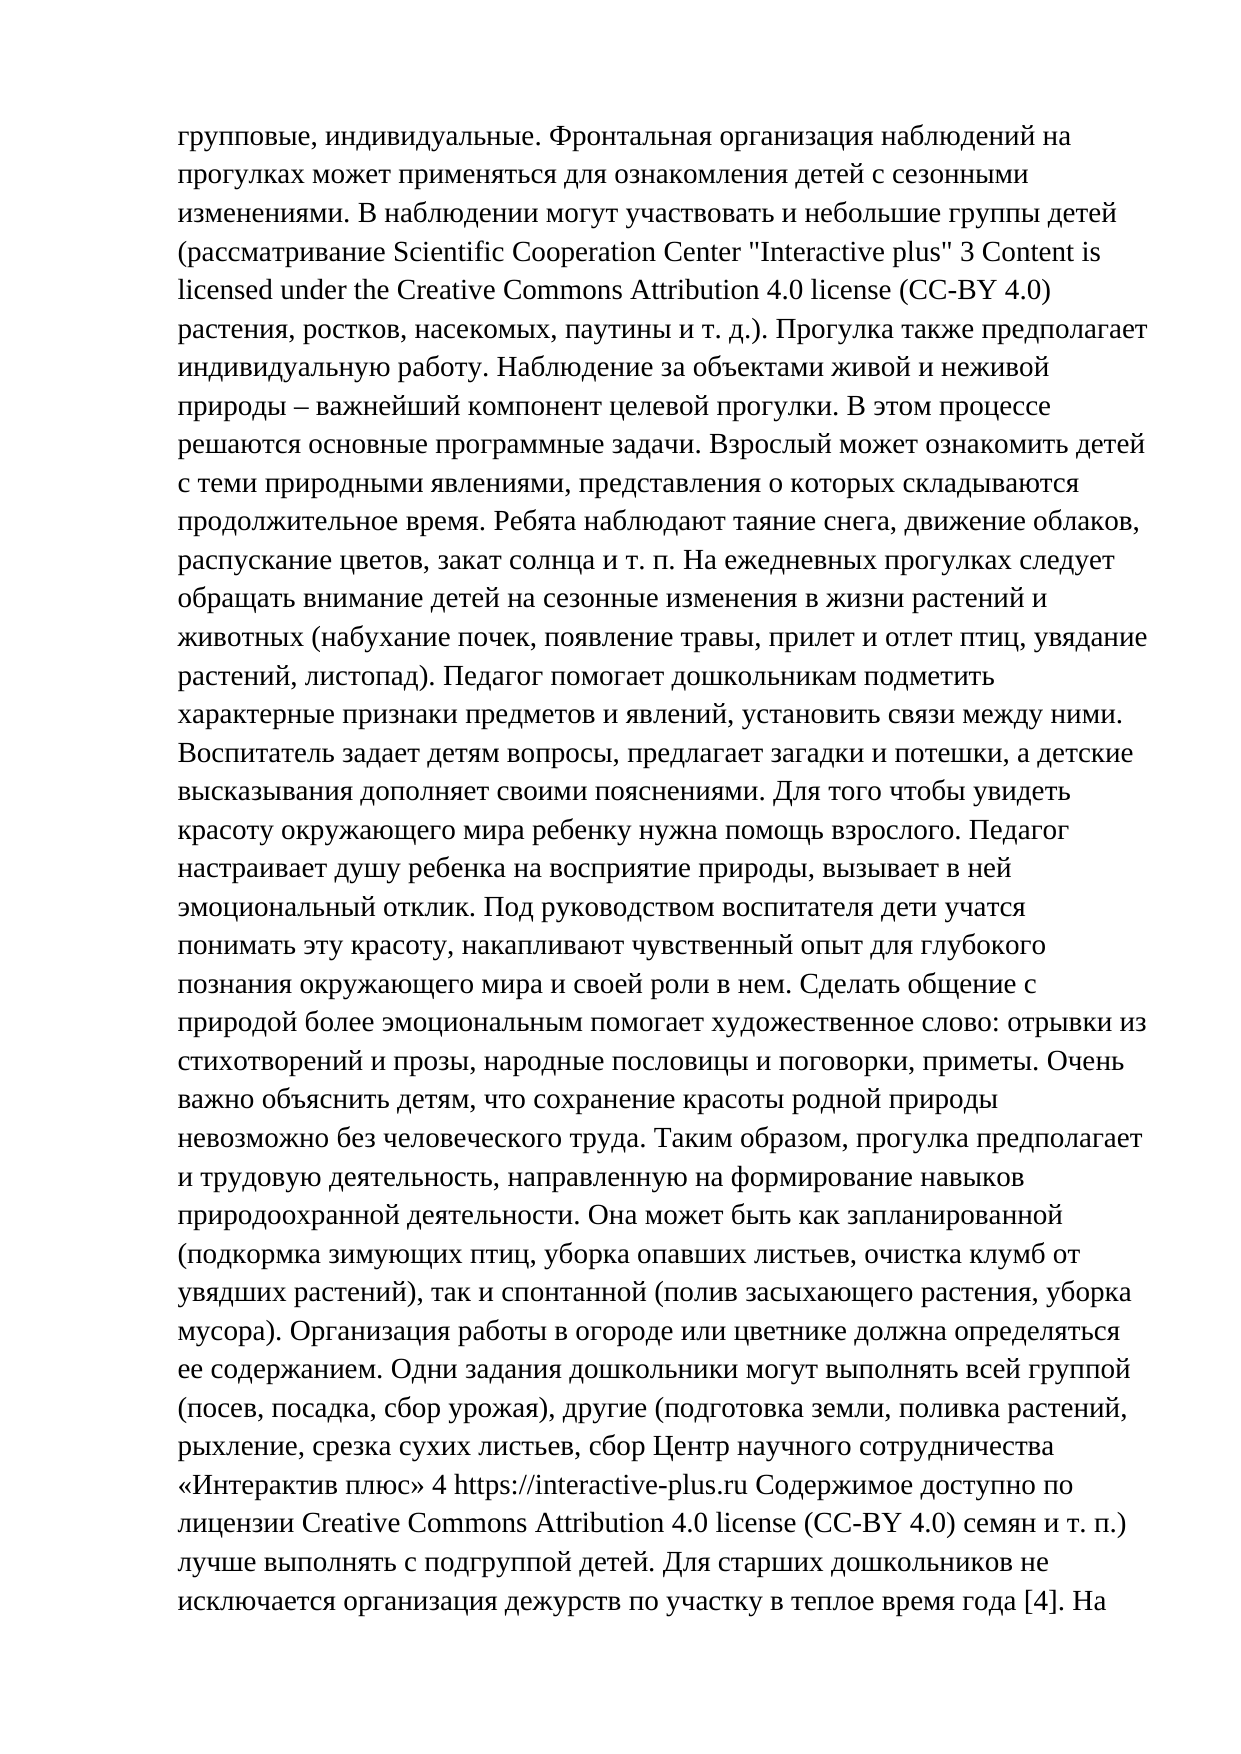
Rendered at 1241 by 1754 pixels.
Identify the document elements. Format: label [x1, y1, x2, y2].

text [177, 118, 1152, 1616]
